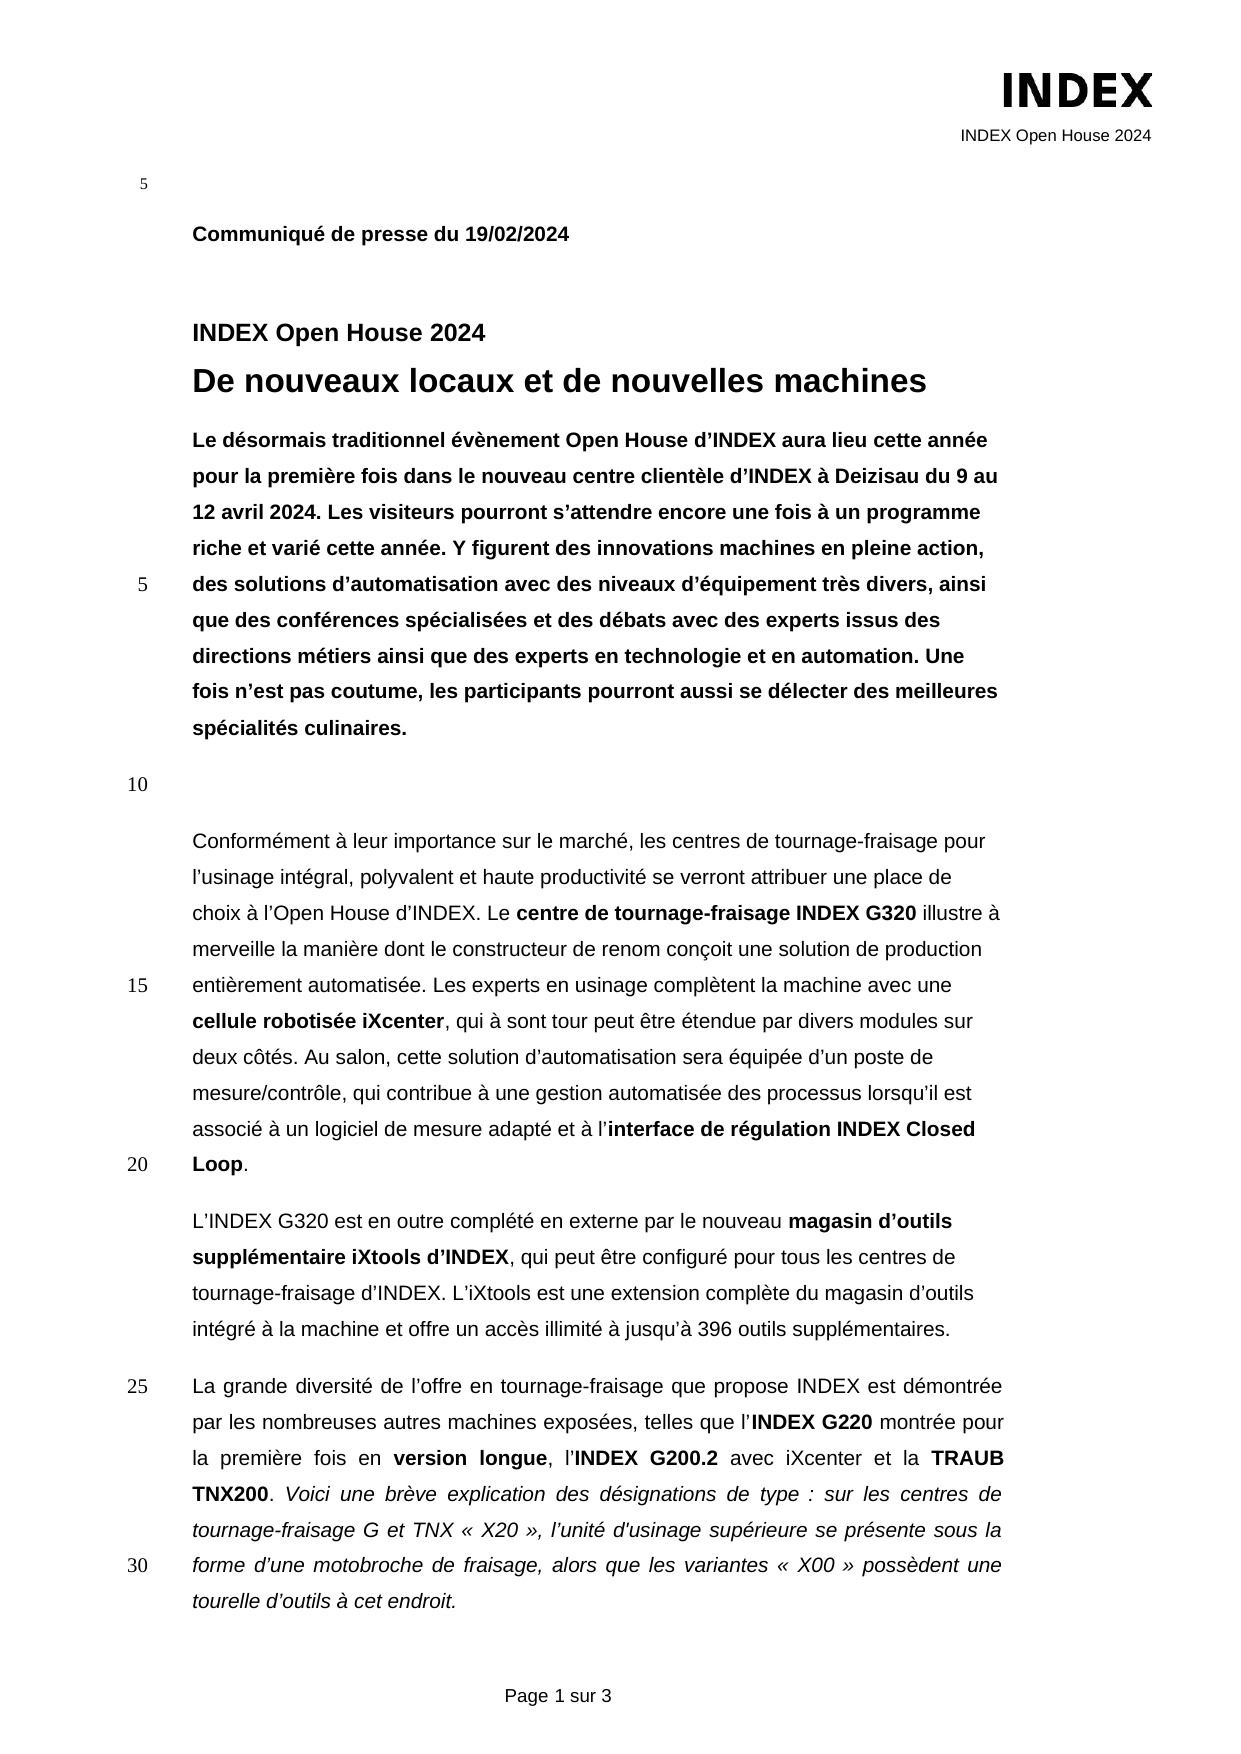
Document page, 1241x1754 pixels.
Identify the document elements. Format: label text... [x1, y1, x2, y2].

text Conformément à leur importance sur le marché, les centres de tournage-fraisage pour l’usinage intégral, polyvalent et haute productivité se verront attribuer une place de choix à l’Open House d’INDEX. Le centre de tournage-fraisage INDEX G320 illustre à merveille la manière dont le constructeur de renom conçoit une solution de production entièrement automatisée. Les experts en usinage complètent la machine avec une cellule robotisée iXcenter, qui à sont tour peut être étendue par divers modules sur deux côtés. Au salon, cette solution d’automatisation sera équipée d’un poste de mesure/contrôle, qui contribue à une gestion automatisée des processus lorsqu’il est associé à un logiciel de mesure adapté et à l’interface de régulation INDEX Closed Loop. [192, 829, 1004, 1176]
text De nouveaux locaux et de nouvelles machines [192, 361, 1034, 399]
text Le désormais traditionnel évènement Open House d’INDEX aura lieu cette année pour la première fois dans le nouveau centre clientèle d’INDEX à Deizisau du 9 au 12 avril 2024. Les visiteurs pourront s’attendre encore une fois à un programme riche et varié cette année. Y figurent des innovations machines en pleine action, des solutions d’automatisation avec des niveaux d’équipement très divers, ainsi que des conférences spécialisées et des débats avec des experts issus des directions métiers ainsi que des experts en technologie et en automation. Une fois n’est pas coutume, les participants pourront aussi se délecter des meilleures spécialités culinaires. [192, 428, 1004, 739]
text INDEX Open House 2024 [192, 317, 828, 346]
picture [1003, 73, 1153, 107]
text Communiqué de presse du 19/02/2024 [192, 222, 828, 246]
text La grande diversité de l’offre en tournage-fraisage que propose INDEX est démontrée par les nombreuses autres machines exposées, telles que l’INDEX G220 montrée pour la première fois en version longue, l’INDEX G200.2 avec iXcenter et la TRAUB TNX200. Voici une brève explication des désignations de type : sur les centres de tournage-fraisage G et TNX « X20 », l’unité d'usinage supérieure se présente sous la forme d’une motobroche de fraisage, alors que les variantes « X00 » possèdent une tourelle d’outils à cet endroit. [192, 1374, 1004, 1613]
text L’INDEX G320 est en outre complété en externe par le nouveau magasin d’outils supplémentaire iXtools d’INDEX, qui peut être configuré pour tous les centres de tournage-fraisage d’INDEX. L’iXtools est une extension complète du magasin d’outils intégré à la machine et offre un accès illimité à jusqu’à 396 outils supplémentaires. [192, 1209, 1004, 1341]
